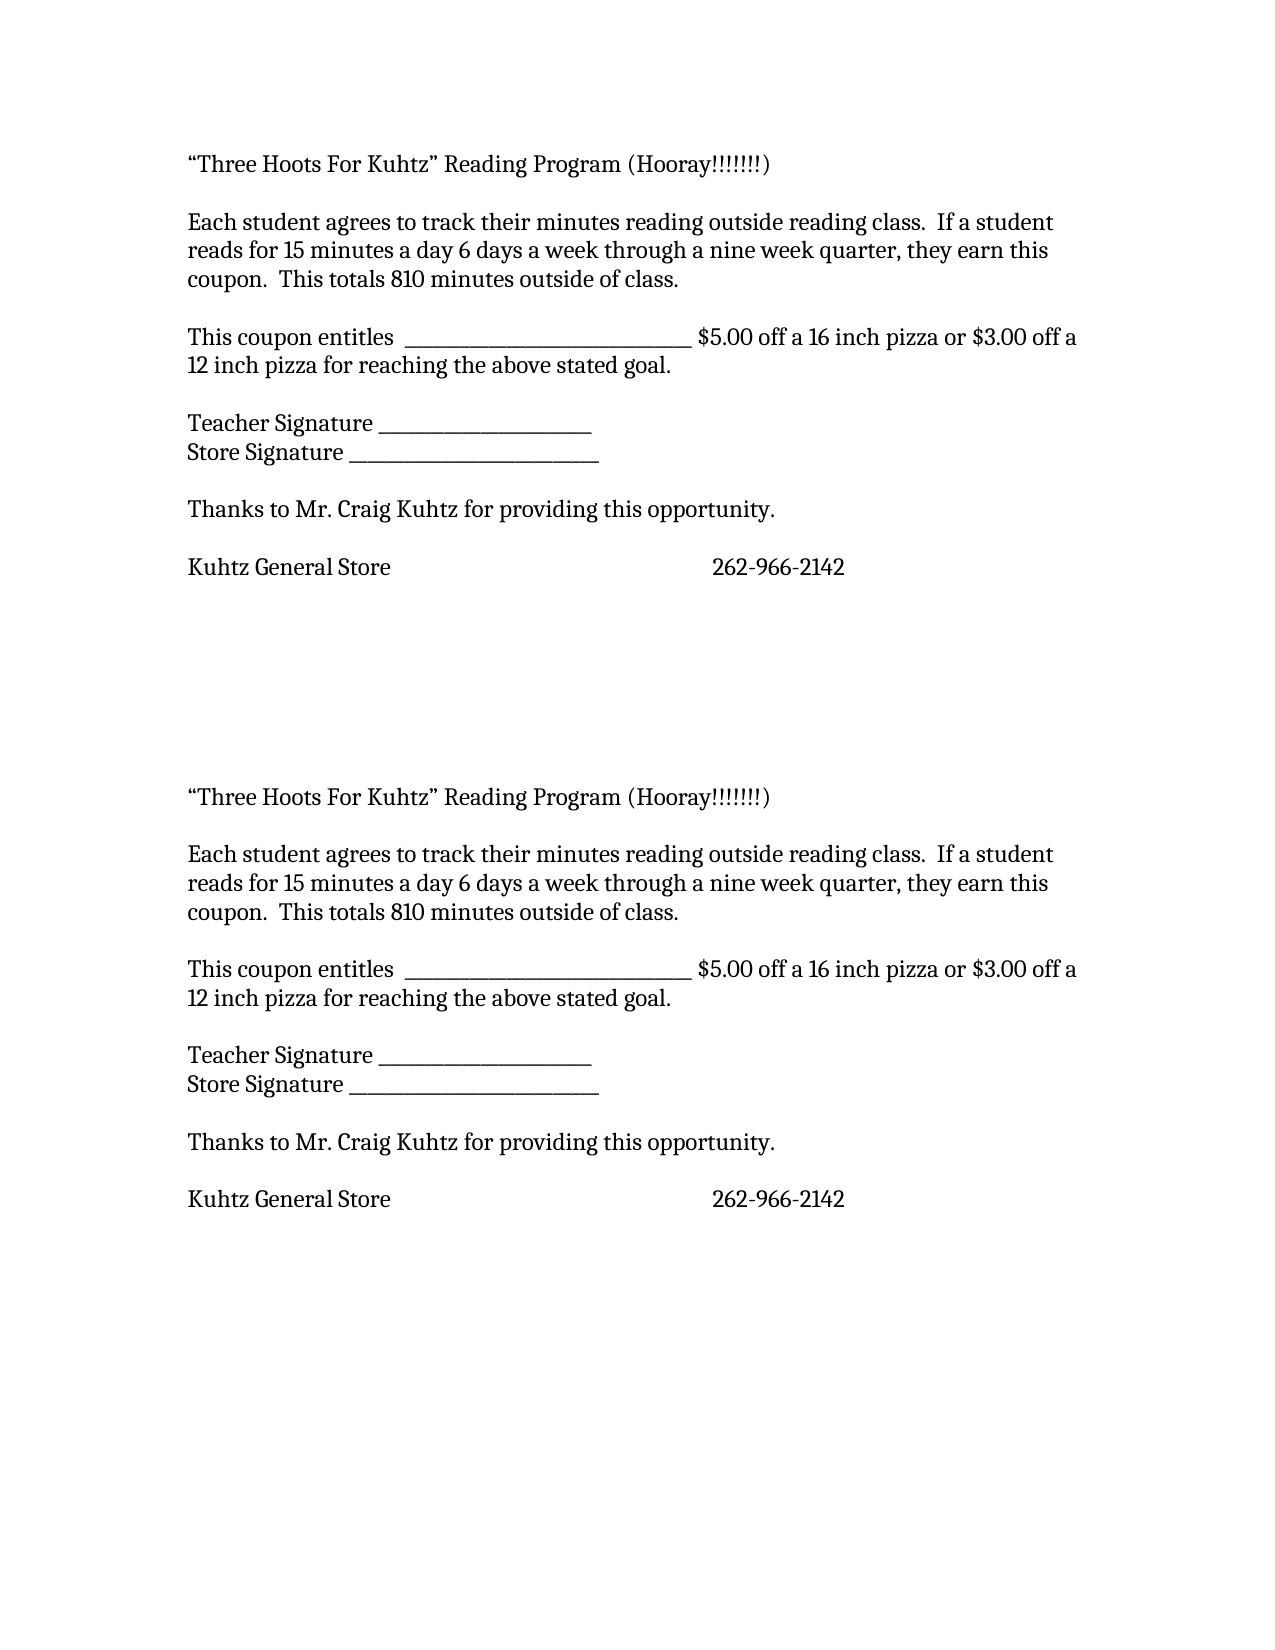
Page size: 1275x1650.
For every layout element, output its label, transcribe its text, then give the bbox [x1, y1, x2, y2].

text This coupon entitles _______________________________ $5.00 off a 16 inch pizza or $3.00 off a 12 inch pizza for reaching the above stated goal. [187, 322, 1087, 380]
text Teacher Signature _______________________ [187, 1041, 1087, 1070]
text This coupon entitles _______________________________ $5.00 off a 16 inch pizza or $3.00 off a 12 inch pizza for reaching the above stated goal. [187, 955, 1087, 1012]
text Kuhtz General Store 262-966-2142 [187, 1185, 1087, 1214]
text Teacher Signature _______________________ [187, 409, 1087, 437]
text Thanks to Mr. Craig Kuhtz for providing this opportunity. [187, 495, 1087, 524]
text “Three Hoots For Kuhtz” Reading Program (Hooray!!!!!!!) [187, 150, 1087, 179]
text Store Signature ___________________________ [187, 437, 1087, 466]
text Store Signature ___________________________ [187, 1070, 1087, 1099]
text Kuhtz General Store 262-966-2142 [187, 552, 1087, 581]
text Thanks to Mr. Craig Kuhtz for providing this opportunity. [187, 1127, 1087, 1156]
text “Three Hoots For Kuhtz” Reading Program (Hooray!!!!!!!) [187, 782, 1087, 811]
text Each student agrees to track their minutes reading outside reading class. If a student reads for 15 minutes a day 6 days a week through a nine week quarter, they earn this coupon. This totals 810 minutes outside of class. [187, 207, 1087, 294]
text Each student agrees to track their minutes reading outside reading class. If a student reads for 15 minutes a day 6 days a week through a nine week quarter, they earn this coupon. This totals 810 minutes outside of class. [187, 840, 1087, 926]
